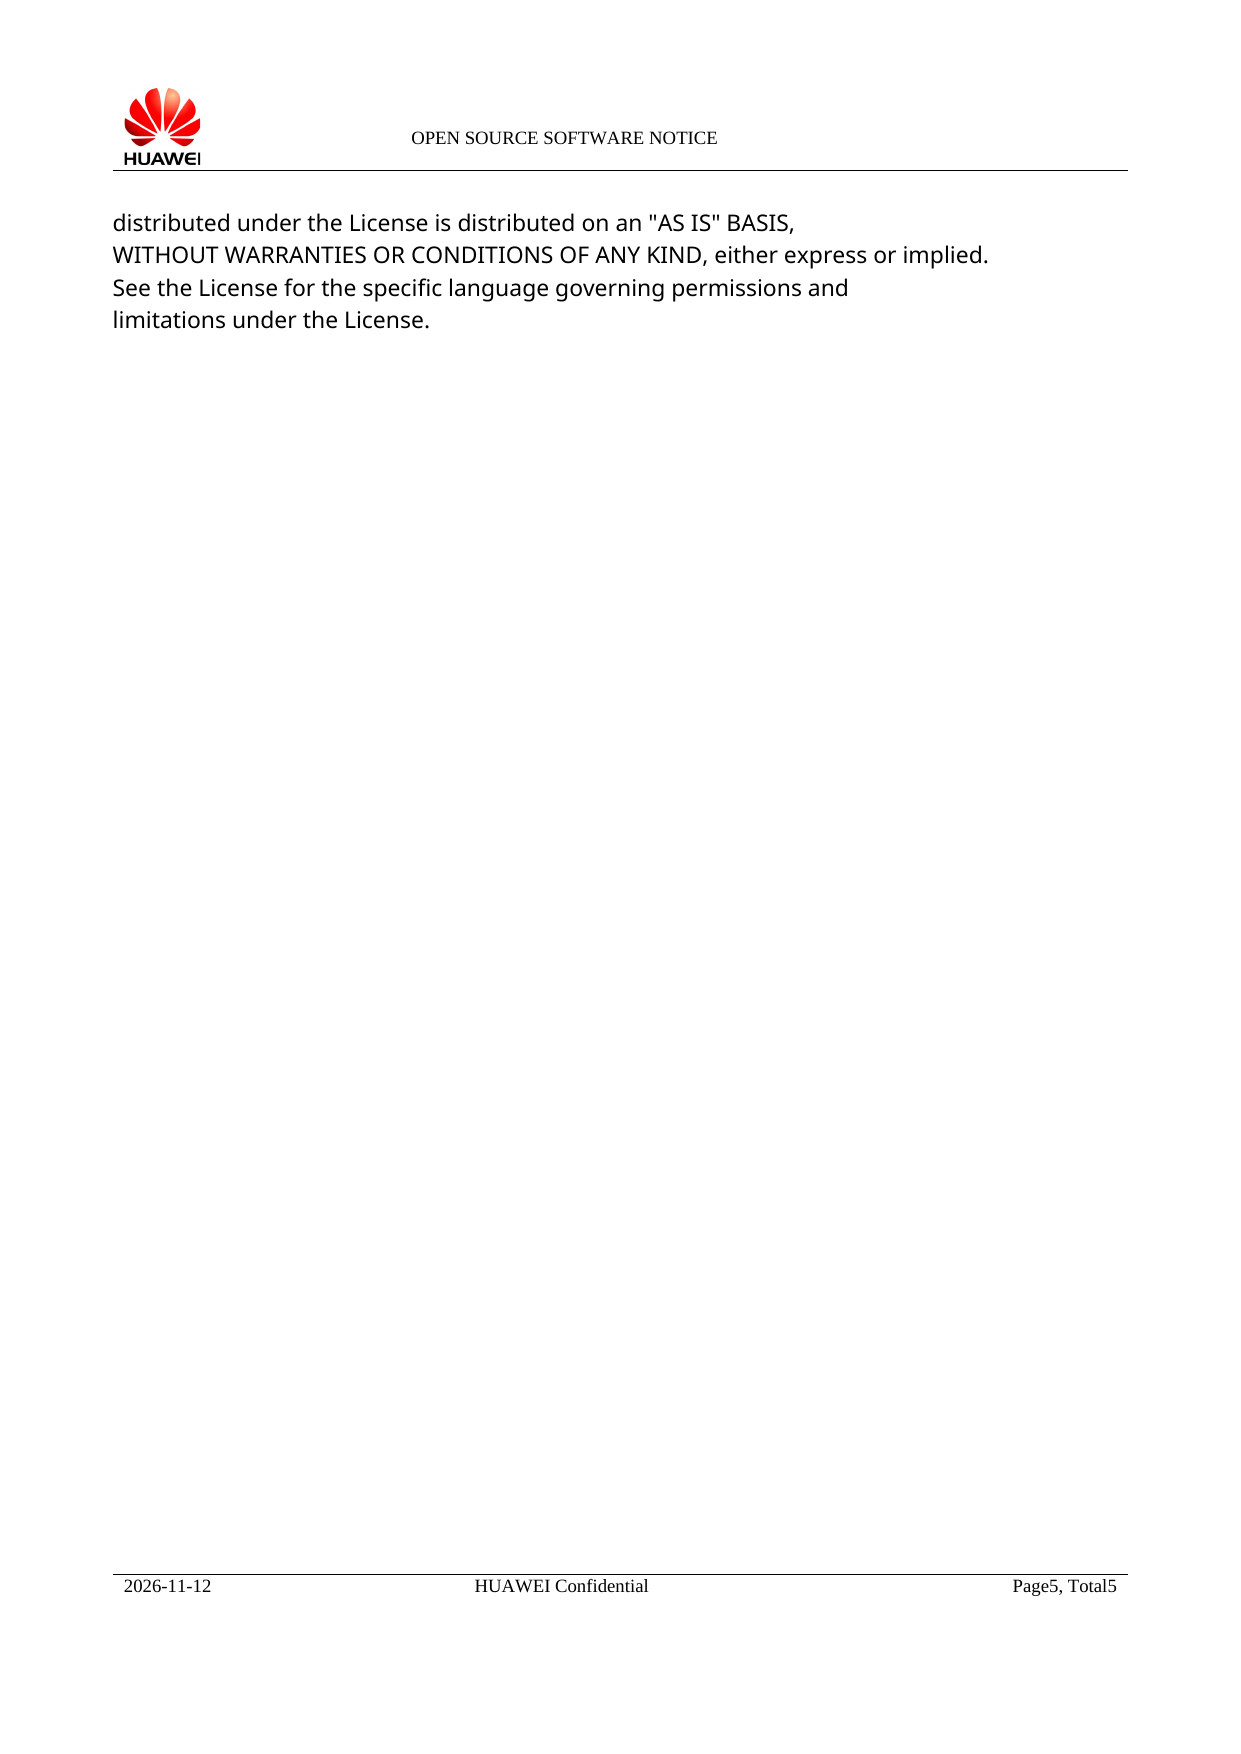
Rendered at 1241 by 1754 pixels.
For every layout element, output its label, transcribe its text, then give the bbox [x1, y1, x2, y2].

picture [124, 88, 201, 165]
